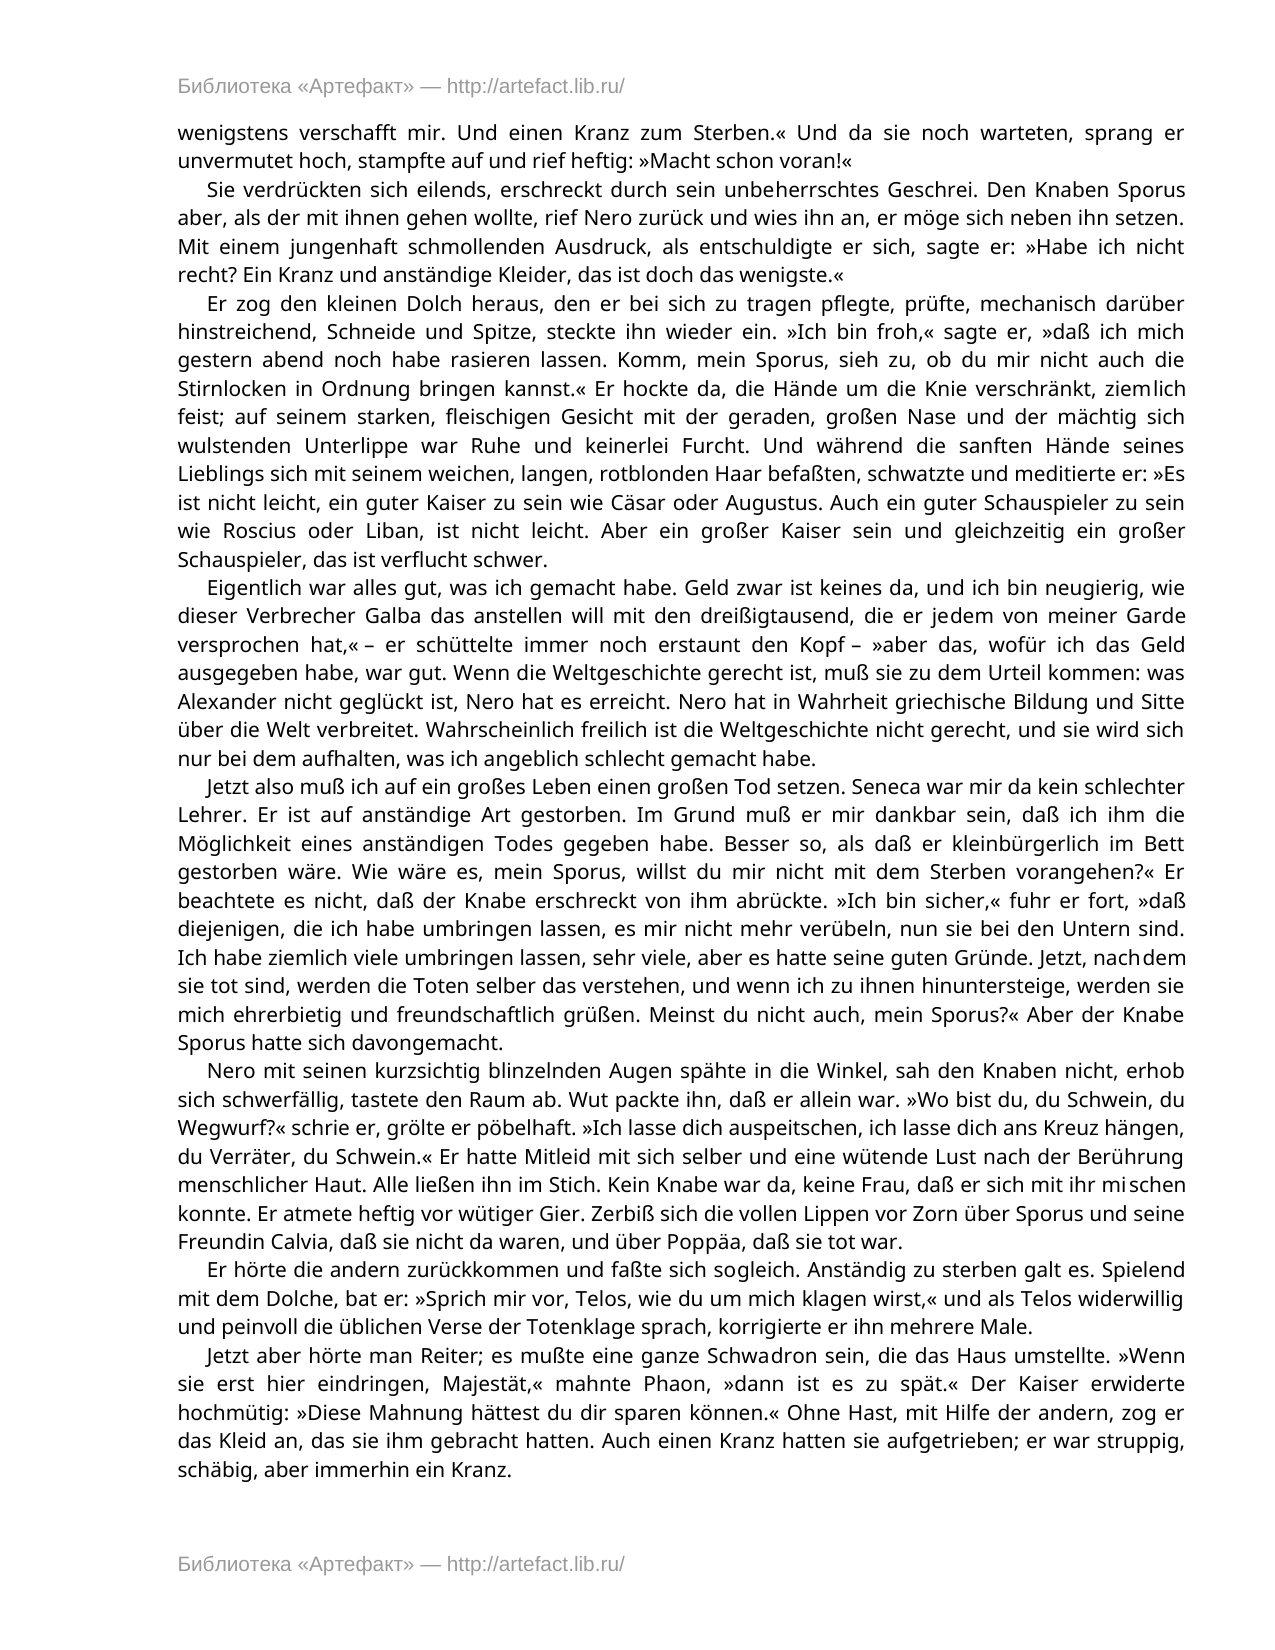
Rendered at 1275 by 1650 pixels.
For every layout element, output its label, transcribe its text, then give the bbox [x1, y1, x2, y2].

text Er hörte die andern zurückkommen und faßte sich sogleich. Anständig zu sterben galt es. Spielend mit dem Dolche, bat er: »Sprich mir vor, Telos, wie du um mich klagen wirst,« und als Telos widerwillig und peinvoll die üblichen Verse der Totenklage sprach, korrigierte er ihn mehrere Male. [177, 1256, 1186, 1341]
text Eigentlich war alles gut, was ich gemacht habe. Geld zwar ist keines da, und ich bin neugierig, wie dieser Verbrecher Galba das anstellen will mit den dreißigtausend, die er jedem von meiner Garde versprochen hat,« – er schüttelte immer noch erstaunt den Kopf – »aber das, wofür ich das Geld ausgegeben habe, war gut. Wenn die Weltgeschichte gerecht ist, muß sie zu dem Urteil kommen: was Alexander nicht geglückt ist, Nero hat es erreicht. Nero hat in Wahrheit griechische Bildung und Sitte über die Welt verbreitet. Wahrscheinlich freilich ist die Weltgeschichte nicht gerecht, und sie wird sich nur bei dem aufhalten, was ich angeblich schlecht gemacht habe. [177, 573, 1186, 772]
text Nero mit seinen kurzsichtig blinzelnden Augen spähte in die Winkel, sah den Knaben nicht, erhob sich schwerfällig, tastete den Raum ab. Wut packte ihn, daß er allein war. »Wo bist du, du Schwein, du Wegwurf?« schrie er, grölte er pöbelhaft. »Ich lasse dich auspeitschen, ich lasse dich ans Kreuz hängen, du Verräter, du Schwein.« Er hatte Mitleid mit sich selber und eine wütende Lust nach der Berührung menschlicher Haut. Alle ließen ihn im Stich. Kein Knabe war da, keine Frau, daß er sich mit ihr mischen konnte. Er atmete heftig vor wütiger Gier. Zerbiß sich die vollen Lippen vor Zorn über Sporus und seine Freundin Calvia, daß sie nicht da waren, und über Poppäa, daß sie tot war. [177, 1057, 1186, 1256]
text Jetzt also muß ich auf ein großes Leben einen großen Tod setzen. Seneca war mir da kein schlechter Lehrer. Er ist auf anständige Art gestorben. Im Grund muß er mir dankbar sein, daß ich ihm die Möglichkeit eines anständigen Todes gegeben habe. Besser so, als daß er kleinbürgerlich im Bett gestorben wäre. Wie wäre es, mein Sporus, willst du mir nicht mit dem Sterben vorangehen?« Er beachtete es nicht, daß der Knabe erschreckt von ihm abrückte. »Ich bin sicher,« fuhr er fort, »daß diejenigen, die ich habe umbringen lassen, es mir nicht mehr verübeln, nun sie bei den Untern sind. Ich habe ziemlich viele umbringen lassen, sehr viele, aber es hatte seine guten Gründe. Jetzt, nachdem sie tot sind, werden die Toten selber das verstehen, und wenn ich zu ihnen hinuntersteige, werden sie mich ehrerbietig und freundschaftlich grüßen. Meinst du nicht auch, mein Sporus?« Aber der Knabe Sporus hatte sich davongemacht. [177, 772, 1186, 1057]
text Sie verdrückten sich eilends, erschreckt durch sein unbeherrschtes Geschrei. Den Knaben Sporus aber, als der mit ihnen gehen wollte, rief Nero zurück und wies ihn an, er möge sich neben ihn setzen. Mit einem jungenhaft schmollenden Ausdruck, als entschuldigte er sich, sagte er: »Habe ich nicht recht? Ein Kranz und anständige Kleider, das ist doch das wenigste.« [177, 175, 1186, 289]
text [177, 118, 1186, 175]
text Er zog den kleinen Dolch heraus, den er bei sich zu tragen pflegte, prüfte, mechanisch darüber hinstreichend, Schneide und Spitze, steckte ihn wieder ein. »Ich bin froh,« sagte er, »daß ich mich gestern abend noch habe rasieren lassen. Komm, mein Sporus, sieh zu, ob du mir nicht auch die Stirnlocken in Ordnung bringen kannst.« Er hockte da, die Hände um die Knie verschränkt, ziemlich feist; auf seinem starken, fleischigen Gesicht mit der geraden, großen Nase und der mächtig sich wulstenden Unterlippe war Ruhe und keinerlei Furcht. Und während die sanften Hände seines Lieblings sich mit seinem weichen, langen, rotblonden Haar befaßten, schwatzte und meditierte er: »Es ist nicht leicht, ein guter Kaiser zu sein wie Cäsar oder Augustus. Auch ein guter Schauspieler zu sein wie Roscius oder Liban, ist nicht leicht. Aber ein großer Kaiser sein und gleichzeitig ein großer Schauspieler, das ist verflucht schwer. [177, 289, 1186, 573]
text Jetzt aber hörte man Reiter; es mußte eine ganze Schwadron sein, die das Haus umstellte. »Wenn sie erst hier eindringen, Majestät,« mahnte Phaon, »dann ist es zu spät.« Der Kaiser erwiderte hochmütig: »Diese Mahnung hättest du dir sparen können.« Ohne Hast, mit Hilfe der andern, zog er das Kleid an, das sie ihm gebracht hatten. Auch einen Kranz hatten sie aufgetrieben; er war struppig, schäbig, aber immerhin ein Kranz. [177, 1341, 1186, 1483]
